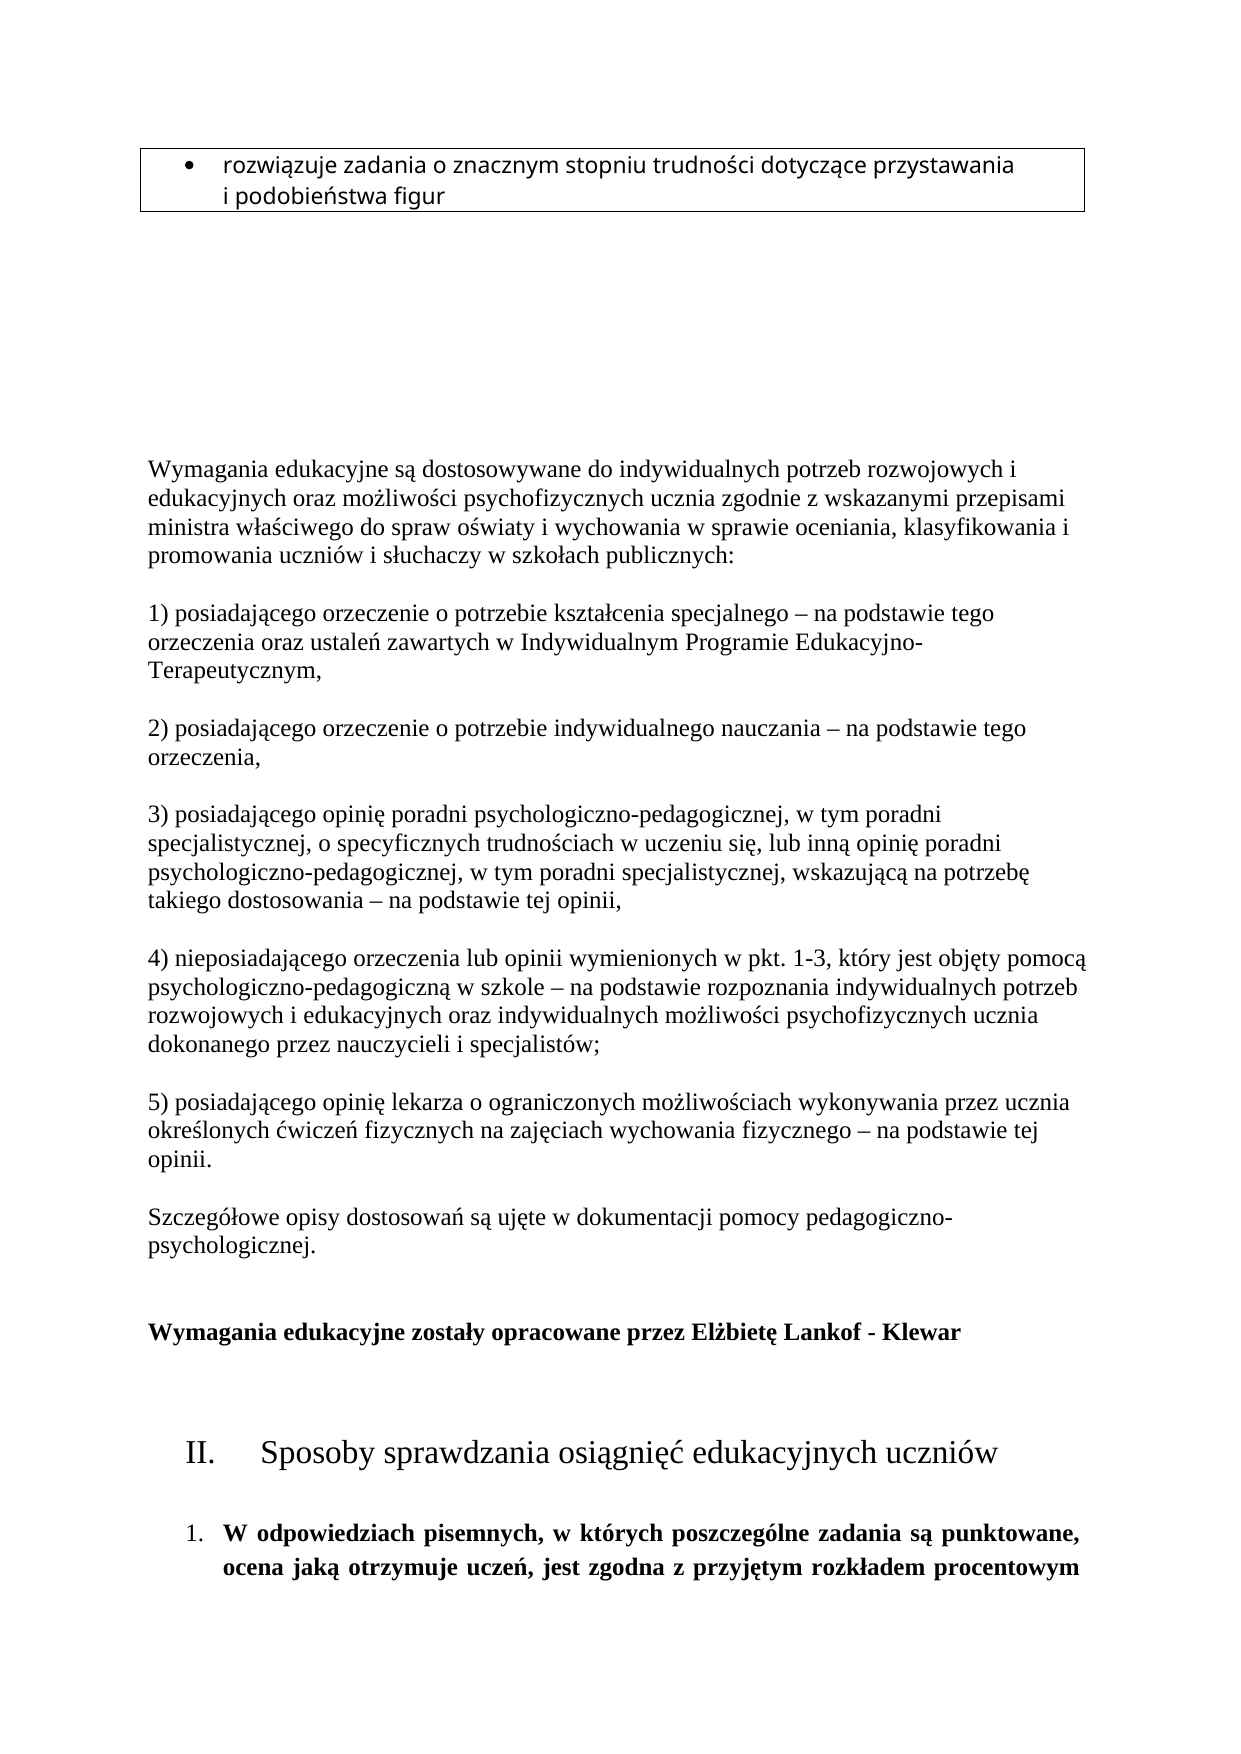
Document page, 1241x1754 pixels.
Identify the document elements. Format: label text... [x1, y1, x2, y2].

text Wymagania edukacyjne są dostosowywane do indywidualnych potrzeb rozwojowych i edukacyjnych oraz możliwości psychofizycznych ucznia zgodnie z wskazanymi przepisami ministra właściwego do spraw oświaty i wychowania w sprawie oceniania, klasyfikowania i promowania uczniów i słuchaczy w szkołach publicznych: [148, 454, 1093, 569]
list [185, 1518, 1081, 1580]
text Wymagania edukacyjne zostały opracowane przez Elżbietę Lankof - Klewar [148, 1317, 1093, 1346]
text 2) posiadającego orzeczenie o potrzebie indywidualnego nauczania – na podstawie tego orzeczenia, [148, 713, 1093, 770]
text 4) nieposiadającego orzeczenia lub opinii wymienionych w pkt. 1-3, który jest objęty pomocą psychologiczno-pedagogiczną w szkole – na podstawie rozpoznania indywidualnych potrzeb rozwojowych i edukacyjnych oraz indywidualnych możliwości psychofizycznych ucznia dokonanego przez nauczycieli i specjalistów; [148, 943, 1093, 1058]
text 3) posiadającego opinię poradni psychologiczno-pedagogicznej, w tym poradni specjalistycznej, o specyficznych trudnościach w uczeniu się, lub inną opinię poradni psychologiczno-pedagogicznej, w tym poradni specjalistycznej, wskazującą na potrzebę takiego dostosowania – na podstawie tej opinii, [148, 799, 1093, 914]
table_cell rozwiązuje zadania o znacznym stopniu trudności dotyczące przystawania i podobieństwa figur [141, 149, 1084, 211]
text 1) posiadającego orzeczenie o potrzebie kształcenia specjalnego – na podstawie tego orzeczenia oraz ustaleń zawartych w Indywidualnym Programie Edukacyjno-Terapeutycznym, [148, 598, 1093, 684]
list Sposoby sprawdzania osiągnięć edukacyjnych uczniów [185, 1432, 1093, 1471]
text Szczegółowe opisy dostosowań są ujęte w dokumentacji pomocy pedagogiczno- psychologicznej. [148, 1202, 1093, 1259]
text 5) posiadającego opinię lekarza o ograniczonych możliwościach wykonywania przez ucznia określonych ćwiczeń fizycznych na zajęciach wychowania fizycznego – na podstawie tej opinii. [148, 1087, 1093, 1173]
